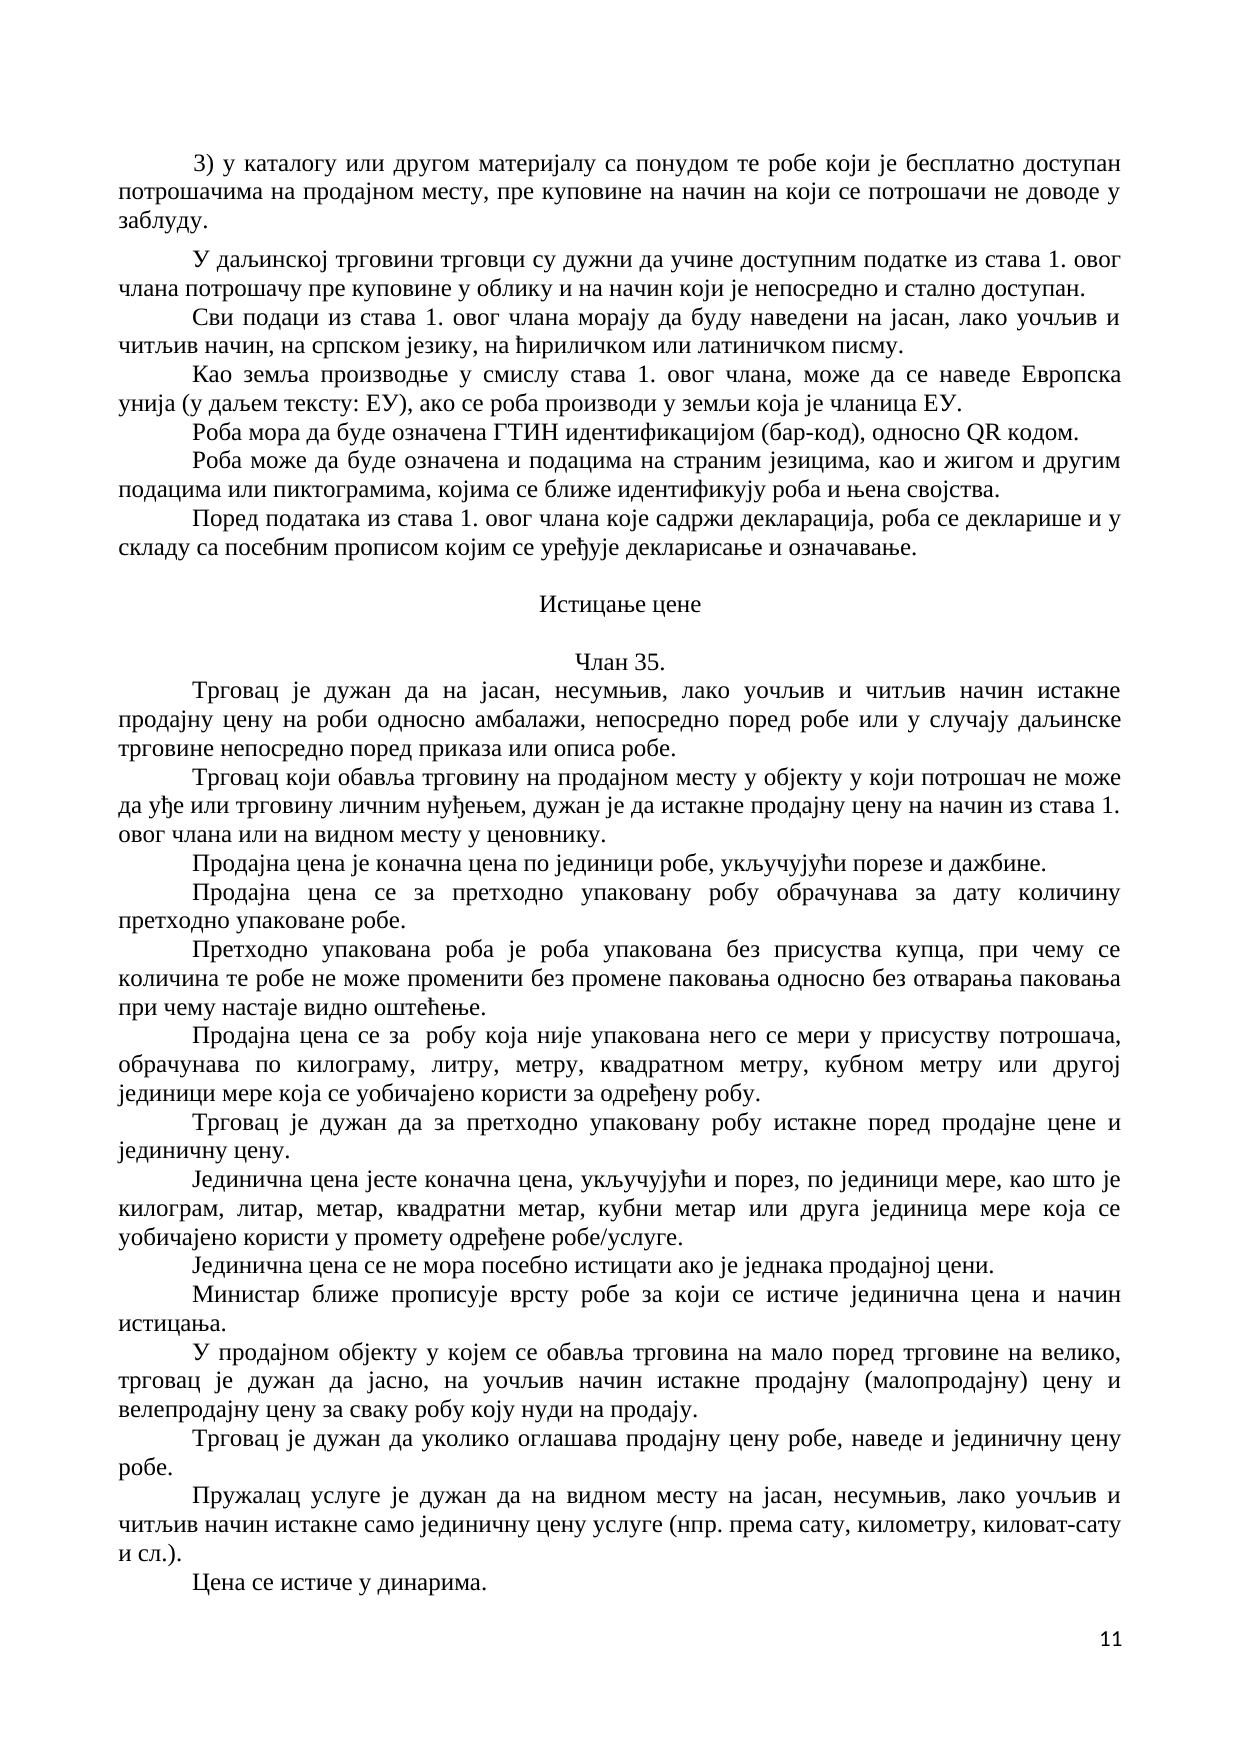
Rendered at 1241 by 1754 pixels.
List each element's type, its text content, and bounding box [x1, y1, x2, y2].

text Трговац је дужан да на јасан, несумњив, лако уочљив и читљив начин истакне продајну цену на роби односно амбалажи, непосредно поред робе или у случају даљинске трговине непосредно поред приказа или описа робе. [118, 676, 1122, 762]
text Као земља производње у смислу става 1. овог члана, може да се наведе Европска унија (у даљем тексту: ЕУ), ако се роба производи у земљи која је чланица ЕУ. [118, 359, 1122, 417]
text Продајна цена је коначна цена по јединици робе, укључујући порезе и дажбине. [118, 848, 1122, 877]
text Jединична цена јесте коначна цена, укључујући и порез, по јединици мере, као што је килограм, литар, метар, квадратни метар, кубни метар или друга јединица мере која се уобичајено користи у промету одређене робе/услуге. [118, 1164, 1122, 1251]
text У продајном објекту у којем се обавља трговина на мало поред трговине на велико, трговац је дужан да јасно, на уочљив начин истакне продајну (малопродајну) цену и велепродајну цену за сваку робу коју нуди на продају. [118, 1337, 1122, 1423]
text Роба може да буде означена и подацима на страним језицима, као и жигом и другим подацима или пиктограмима, којима се ближе идентификују роба и њена својства. [118, 446, 1122, 503]
text Јединична цена се не мора посебно истицати ако је једнака продајној цени. [118, 1251, 1122, 1279]
text У даљинској трговини трговци су дужни да учине доступним податке из става 1. овог члана потрошачу пре куповине у облику и на начин који је непосредно и стално доступан. [118, 244, 1122, 302]
text Трговац који обавља трговину на продајном месту у објекту у који потрошач не може да уђе или трговину личним нуђењем, дужан је да истакне продајну цену на начин из става 1. овог члана или на видном месту у ценовнику. [118, 762, 1122, 848]
text Продајна цена се за робу која није упакована него се мери у присуству потрошача, обрачунава по килограму, литру, метру, квадратном метру, кубном метру или другој јединици мере која се уобичајено користи за одређену робу. [118, 1021, 1122, 1107]
text Члан 35. [118, 647, 1122, 676]
text Сви подаци из става 1. овог члана морају да буду наведени на јасан, лако уочљив и читљив начин, на српском језику, на ћириличком или латиничком писму. [118, 302, 1122, 359]
text Министар ближе прописује врсту робе за који се истиче јединична цена и начин истицања. [118, 1279, 1122, 1337]
text Пружалац услуге је дужан да на видном месту на јасан, несумњив, лако уочљив и читљив начин истакне само јединичну цену услуге (нпр. према сату, километру, киловат-сату и сл.). [118, 1481, 1122, 1567]
list 3) у каталогу или другом материјалу са понудом те робе који је бесплатно доступан потрошачима на продајном месту, пре куповине на начин на који се потрошачи не доводе у заблуду. [118, 148, 1122, 234]
text Роба мора да буде означена ГТИН идентификацијом (бар-код), односно QR кодом. [118, 417, 1122, 446]
text Претходно упакована роба је роба упакована без присуства купца, при чему се количина те робе не може променити без промене паковања односно без отварања паковања при чему настаје видно оштећење. [118, 934, 1122, 1021]
text Трговац је дужан да уколико оглашава продајну цену робе, наведе и јединичну цену робе. [118, 1423, 1122, 1481]
text Поред података из става 1. овог члана које садржи декларација, роба се декларише и у складу са посебним прописом којим се уређује декларисање и означавање. [118, 503, 1122, 561]
text Трговац је дужан да за претходно упаковану робу истакне поред продајне цене и јединичну цену. [118, 1107, 1122, 1164]
text Цена се истиче у динарима. [118, 1567, 1122, 1596]
list Истицање цене [118, 589, 1122, 618]
text Продајна цена се за претходно упаковану робу обрачунава за дату количину претходно упаковане робе. [118, 877, 1122, 934]
